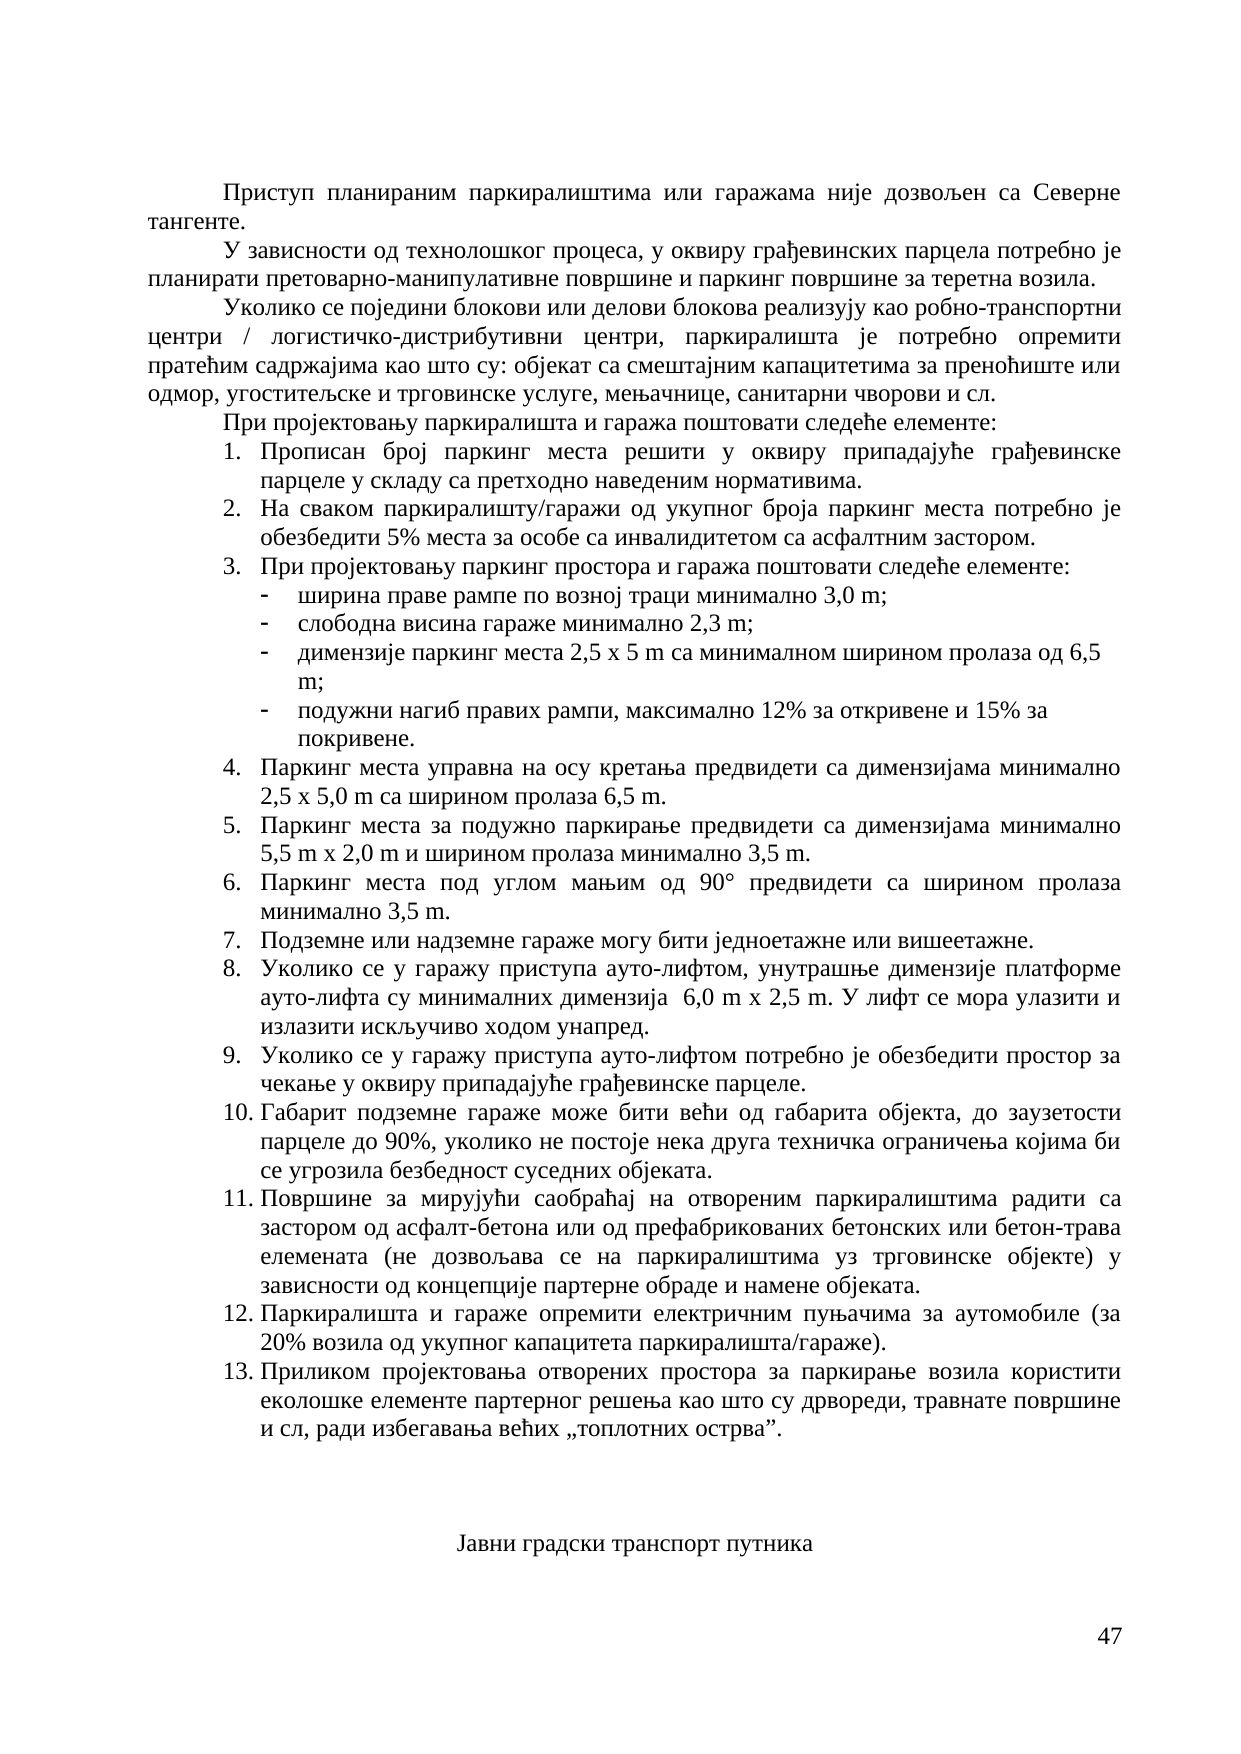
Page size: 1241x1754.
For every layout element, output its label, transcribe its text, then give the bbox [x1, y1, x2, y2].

text Јавни градски транспорт путника [148, 1528, 1122, 1557]
list При пројектовању паркинг простора и гаража поштовати следеће елементе: [223, 551, 1122, 580]
list Паркиралишта и гараже опремити електричним пуњачима за аутомобиле (за 20% возила од укупног капацитета паркиралишта/гараже). [223, 1298, 1122, 1356]
list димензије паркинг места 2,5 x 5 m са минималном ширином пролаза од 6,5 m; [260, 637, 1122, 695]
list Површине за мирујући саобраћај на отвореним паркиралиштима радити са застором од асфалт-бетона или од префабрикованих бетонских или бетон-трава елемената (не дозвољава се на паркиралиштима уз трговинске објекте) у зависности од концепције партерне обраде и намене објеката. [223, 1183, 1122, 1298]
text Приступ планираним паркиралиштима или гаражама није дозвољен са Северне тангенте. [148, 177, 1122, 235]
list Паркинг места под углом мањим од 90° предвидети са ширином пролаза минимално 3,5 m. [223, 867, 1122, 925]
text Уколико се поједини блокови или делови блокова реализују као робно-транспортни центри / логистичко-дистрибутивни центри, паркиралишта је потребно опремити пратећим садржајима као што су: објекат са смештајним капацитетима за преноћиште или одмор, угоститељске и трговинске услуге, мењачнице, санитарни чворови и сл. [148, 292, 1122, 407]
list Приликом пројектовања отворених простора за паркирање возила користити еколошке елементе партерног решења као што су дрвореди, травнате површине и сл, ради избегавања већих „топлотних острва”. [223, 1356, 1122, 1442]
list Подземне или надземне гараже могу бити једноетажне или вишеетажне. [223, 925, 1122, 953]
list Уколико се у гаражу приступа ауто-лифтом, унутрашње димензије платформе ауто-лифта су минималних димензија 6,0 m x 2,5 m. У лифт се мора улазити и излазити искључиво ходом унапред. [223, 953, 1122, 1040]
list Прописан број паркинг места решити у оквиру припадајуће грађевинске парцеле у складу са претходно наведеним нормативима. [223, 436, 1122, 493]
text При пројектовању паркиралишта и гаража поштовати следеће елементе: [148, 407, 1122, 436]
list Паркинг места управна на осу кретања предвидети са димензијама минимално 2,5 x 5,0 m са ширином пролаза 6,5 m. [223, 752, 1122, 810]
list Габарит подземне гараже може бити већи од габарита објекта, до заузетости парцеле до 90%, уколико не постоје нека друга техничка ограничења којима би се угрозила безбедност суседних објеката. [223, 1097, 1122, 1183]
list слободна висина гараже минимално 2,3 m; [260, 608, 1122, 637]
list ширина праве рампе по возној траци минимално 3,0 m; [260, 580, 1122, 608]
list подужни нагиб правих рампи, максимално 12% за откривене и 15% за покривене. [260, 695, 1122, 752]
text У зависности од технолошког процеса, у оквиру грађевинских парцела потребно је планирати претоварно-манипулативне површине и паркинг површине за теретна возила. [148, 235, 1122, 292]
list Уколико се у гаражу приступа ауто-лифтом потребно је обезбедити простор за чекање у оквиру припадајуће грађевинске парцеле. [223, 1040, 1122, 1097]
list Паркинг места за подужно паркирање предвидети са димензијама минимално 5,5 m x 2,0 m и ширином пролаза минимално 3,5 m. [223, 810, 1122, 867]
list На сваком паркиралишту/гаражи од укупног броја паркинг места потребно је обезбедити 5% места за особе са инвалидитетом са асфалтним застором. [223, 493, 1122, 551]
